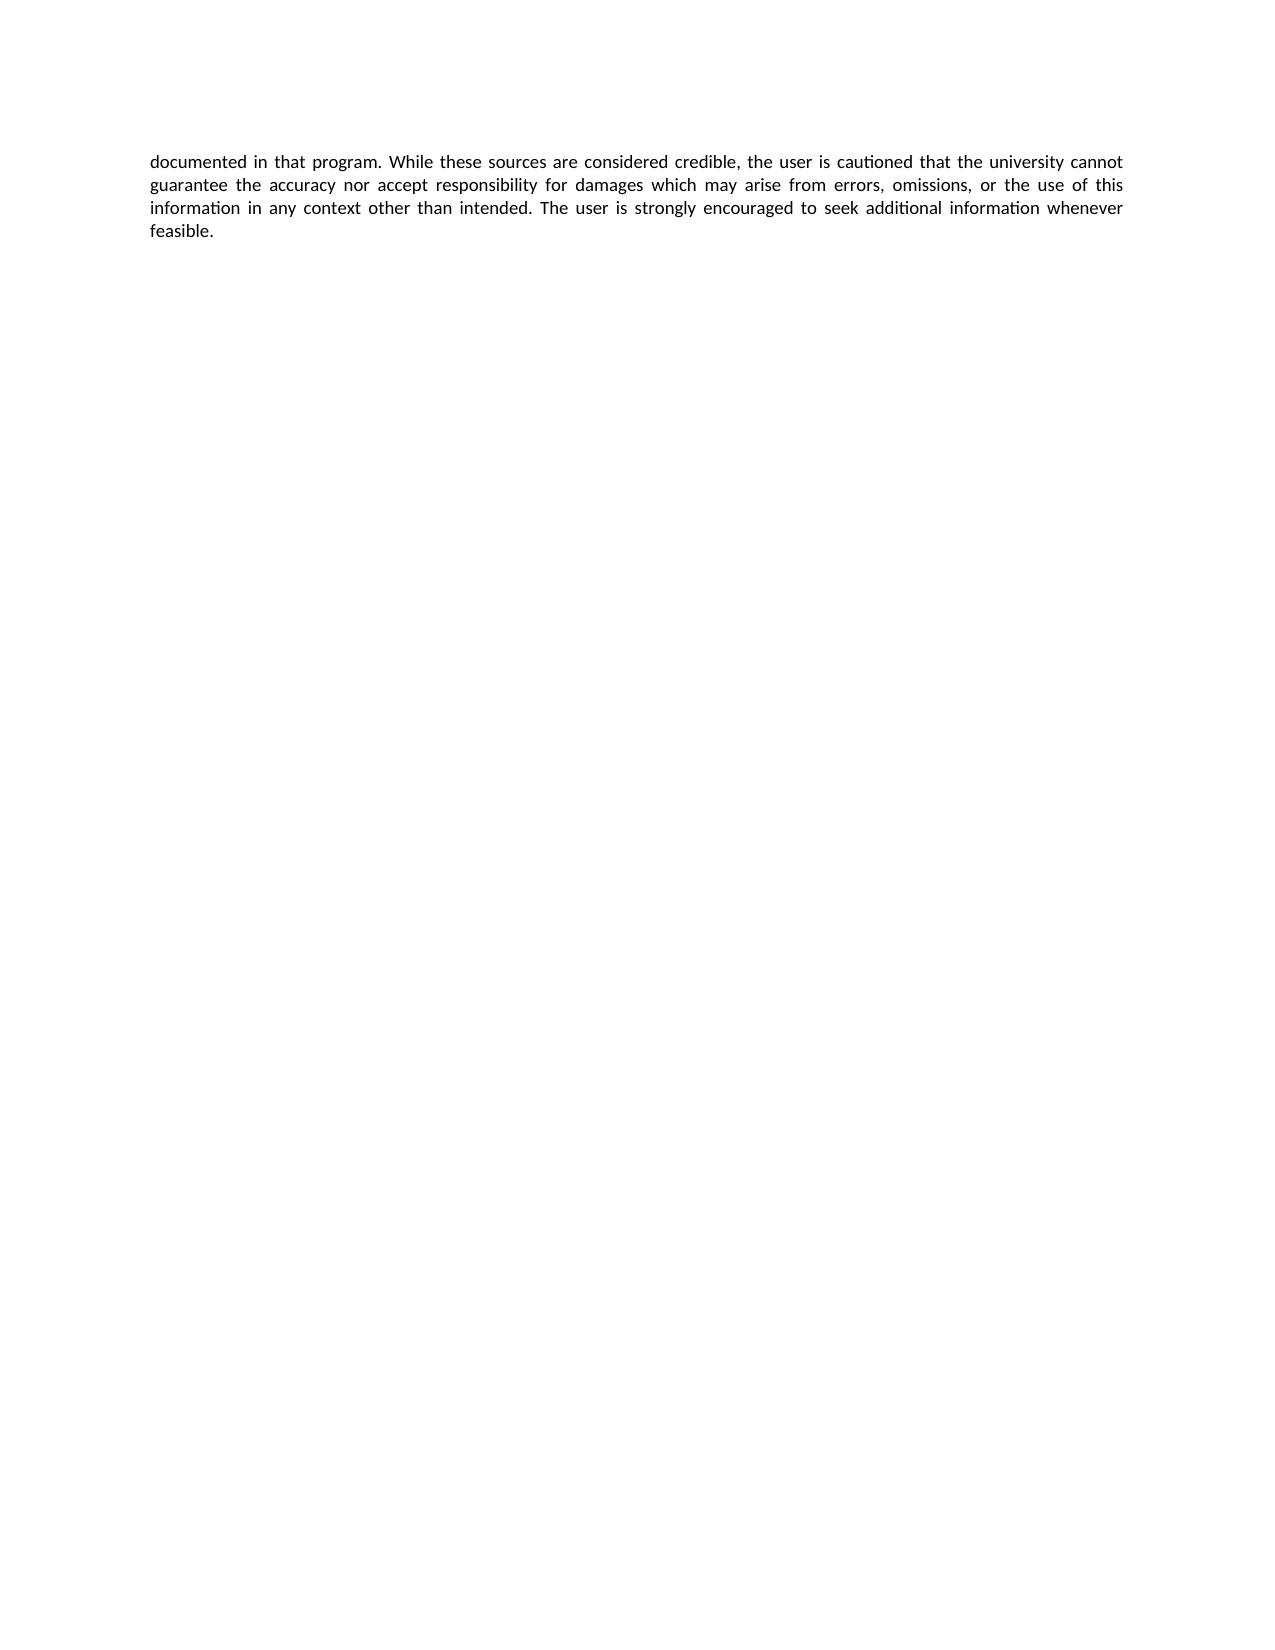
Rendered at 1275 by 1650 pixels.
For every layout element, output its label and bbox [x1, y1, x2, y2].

text [150, 150, 1125, 242]
